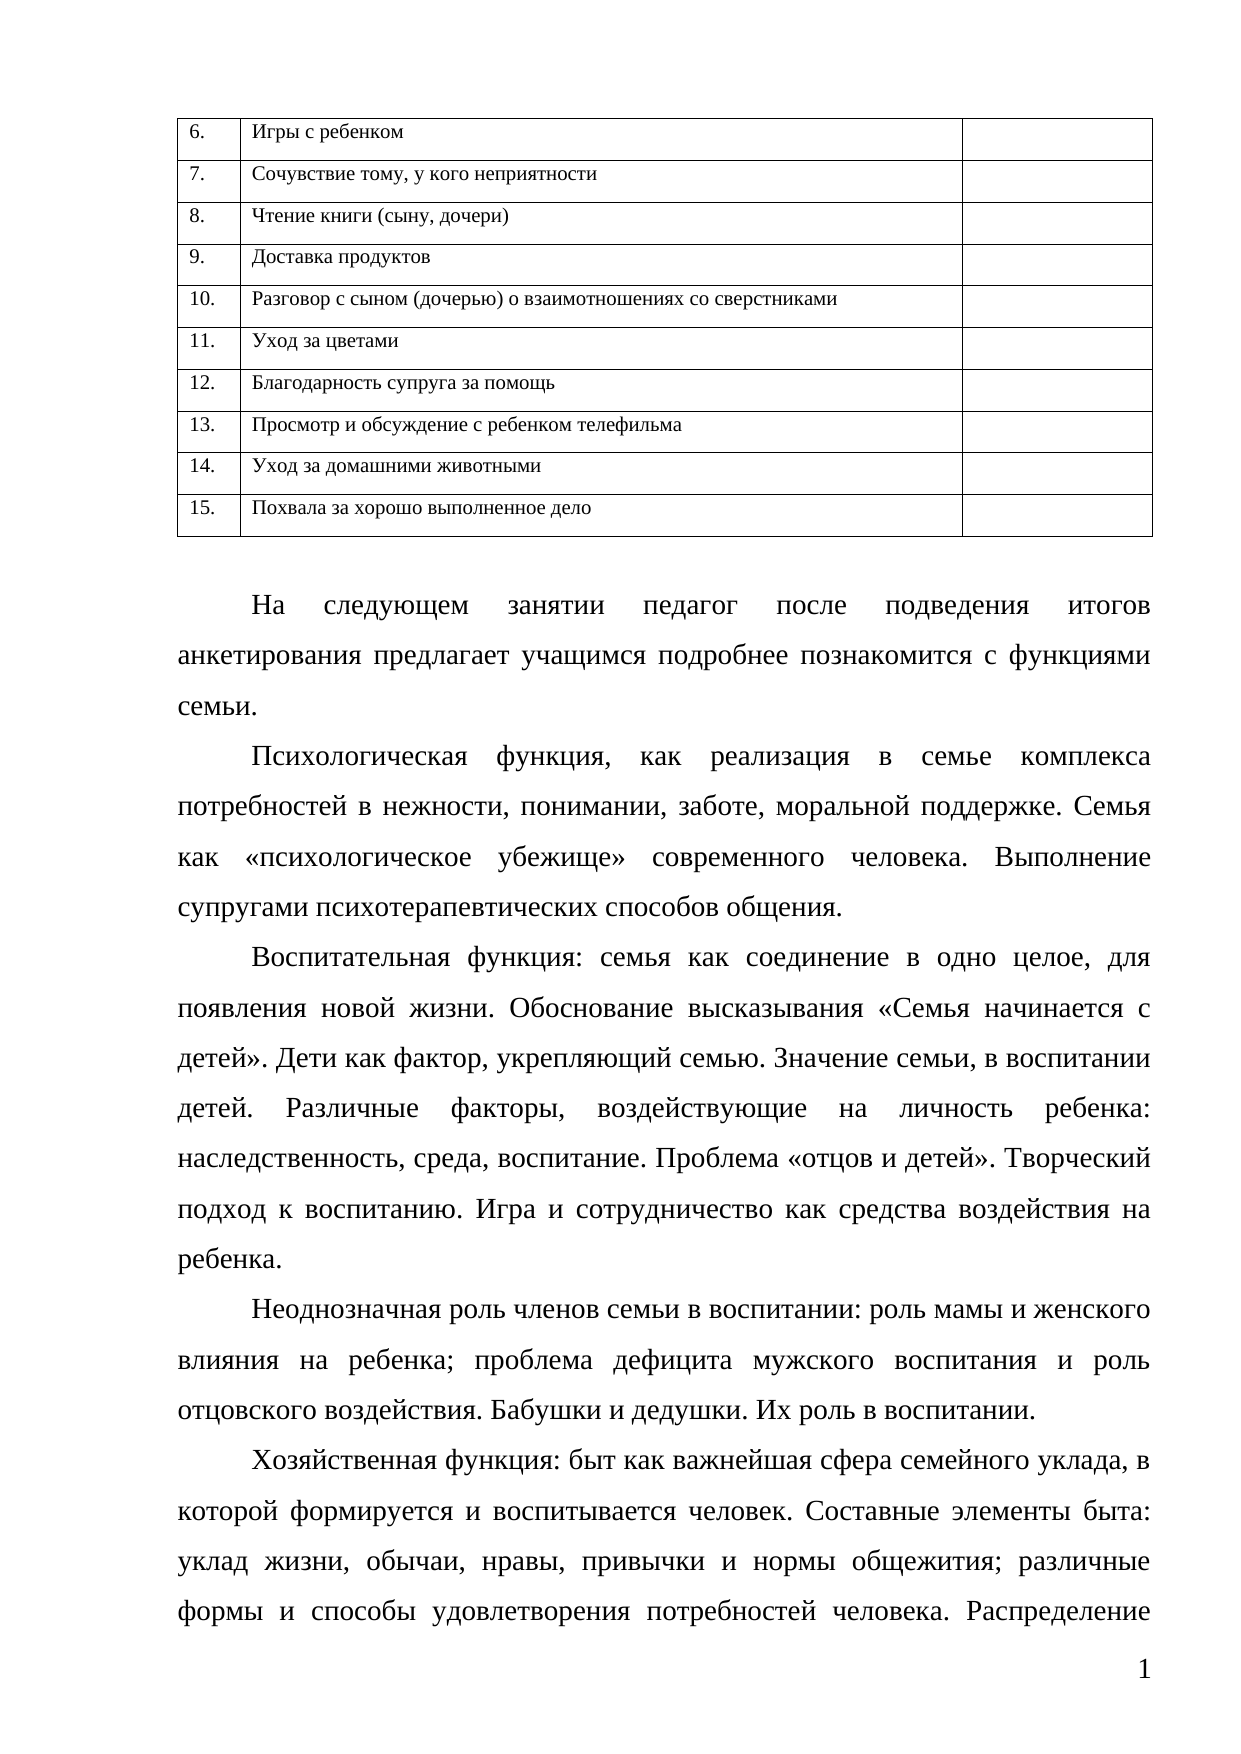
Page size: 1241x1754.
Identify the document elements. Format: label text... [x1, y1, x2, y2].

table_cell [963, 119, 1152, 160]
text Психологическая функция, как реализация в семье комплекса потребностей в нежности, понимании, заботе, моральной поддержке. Семья как «психологическое убежище» современного человека. Выполнение супругами психотерапевтических способов общения. [177, 738, 1152, 923]
table_cell 9. [178, 245, 240, 285]
table_cell Чтение книги (сыну, дочери) [241, 203, 962, 243]
table_cell [963, 370, 1152, 411]
table_cell Доставка продуктов [241, 245, 962, 285]
table_cell [963, 245, 1152, 285]
table_cell Сочувствие тому, у кого неприятности [241, 161, 962, 202]
table_cell 14. [178, 453, 240, 494]
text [177, 1442, 1152, 1627]
table_cell [963, 161, 1152, 202]
table_cell 13. [178, 412, 240, 452]
table_cell Уход за цветами [241, 328, 962, 369]
table_cell 10. [178, 286, 240, 327]
table_cell [963, 453, 1152, 494]
text Воспитательная функция: семья как соединение в одно целое, для появления новой жизни. Обоснование высказывания «Семья начинается с детей». Дети как фактор, укрепляющий семью. Значение семьи, в воспитании детей. Различные факторы, воздействующие на личность ребенка: наследственность, среда, воспитание. Проблема «отцов и детей». Творческий подход к воспитанию. Игра и сотрудничество как средства воздействия на ребенка. [177, 939, 1152, 1275]
table_cell 11. [178, 328, 240, 369]
table_cell 7. [178, 161, 240, 202]
table_cell Просмотр и обсуждение с ребенком телефильма [241, 412, 962, 452]
table_cell 12. [178, 370, 240, 411]
table_cell Разговор с сыном (дочерью) о взаимотношениях со сверстниками [241, 286, 962, 327]
table_cell [963, 203, 1152, 243]
text Неоднозначная роль членов семьи в воспитании: роль мамы и женского влияния на ребенка; проблема дефицита мужского воспитания и роль отцовского воздействия. Бабушки и дедушки. Их роль в воспитании. [177, 1292, 1152, 1426]
table_cell 8. [178, 203, 240, 243]
table_cell 6. [178, 119, 240, 160]
table_cell [963, 328, 1152, 369]
table_cell Игры с ребенком [241, 119, 962, 160]
table_cell Уход за домашними животными [241, 453, 962, 494]
table_cell [963, 412, 1152, 452]
table_cell Благодарность супруга за помощь [241, 370, 962, 411]
table_cell Похвала за хорошо выполненное дело [241, 495, 962, 536]
table_cell [963, 495, 1152, 536]
text На следующем занятии педагог после подведения итогов анкетирования предлагает учащимся подробнее познакомится с функциями семьи. [177, 587, 1152, 721]
table_cell [963, 286, 1152, 327]
table_cell 15. [178, 495, 240, 536]
